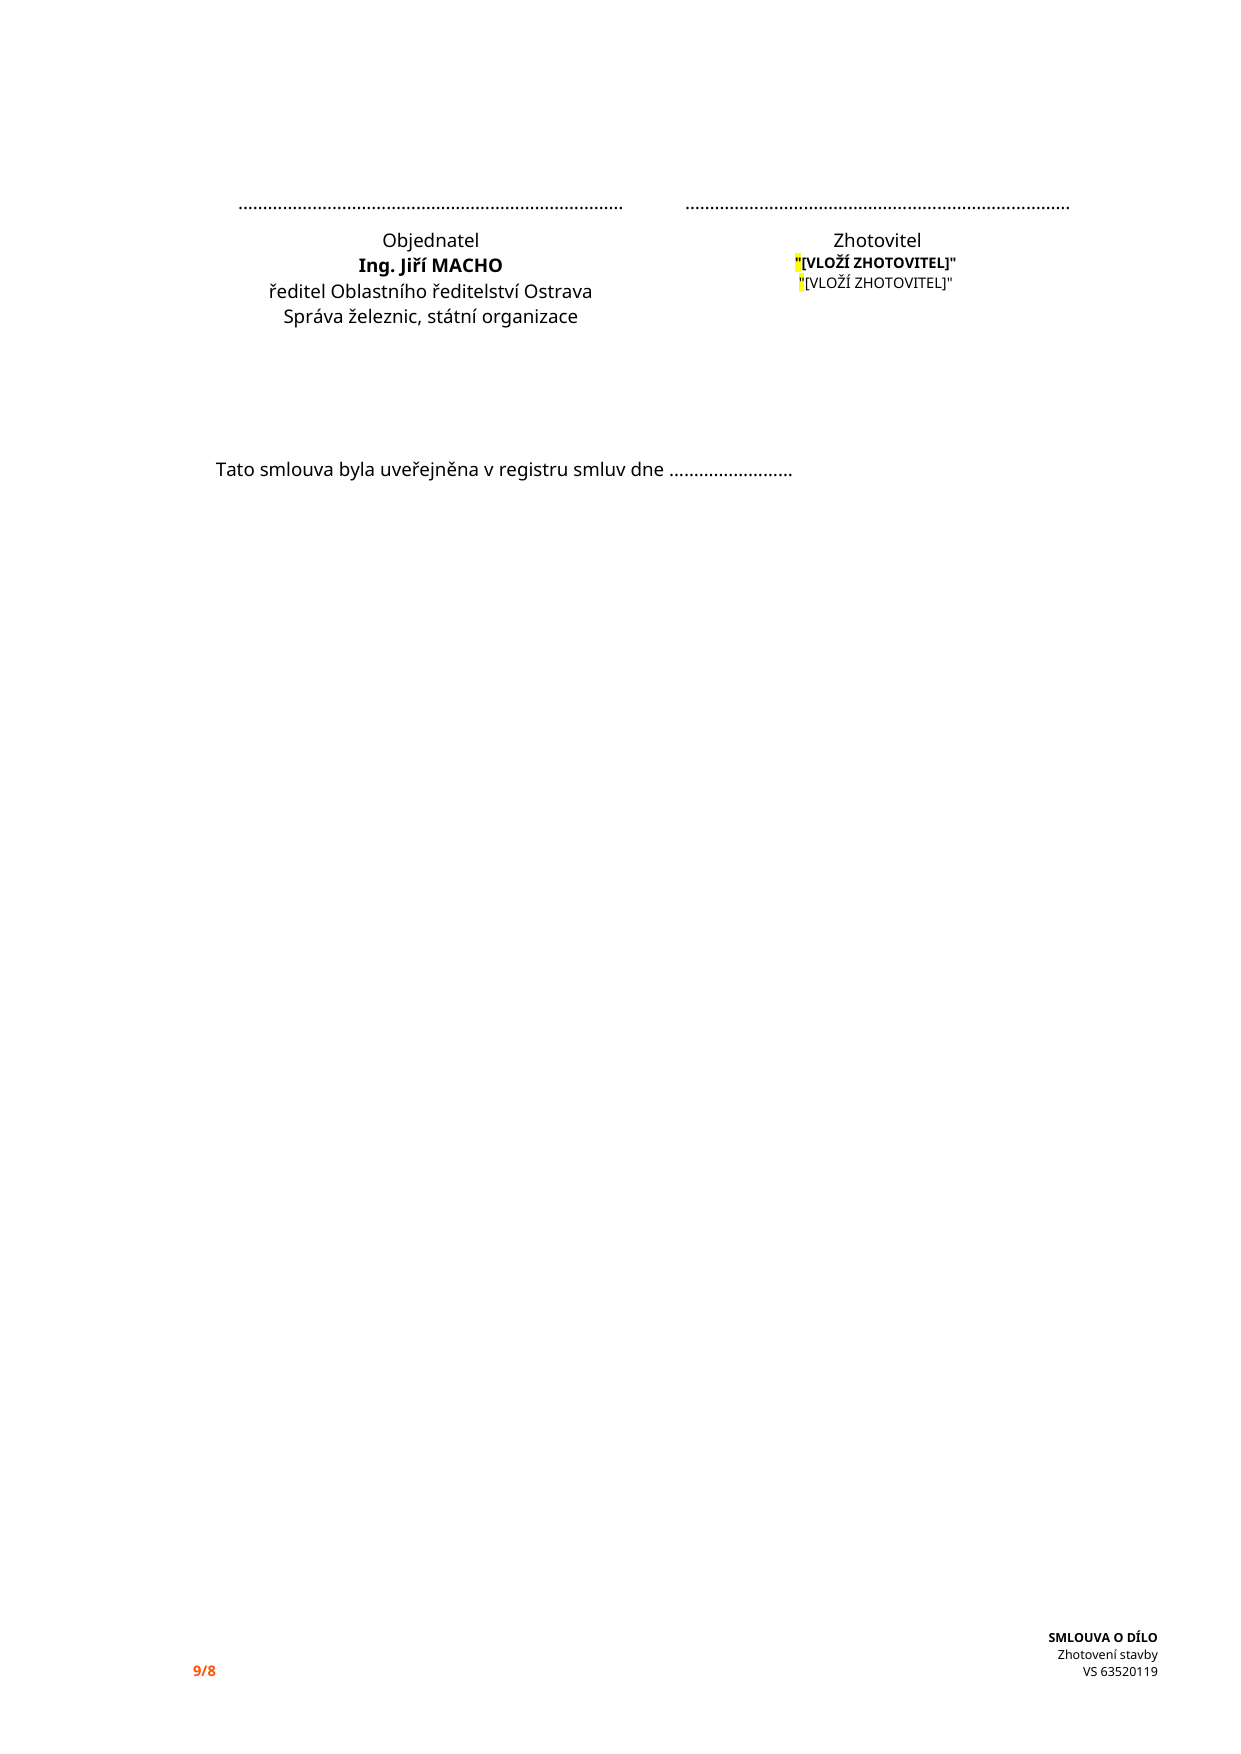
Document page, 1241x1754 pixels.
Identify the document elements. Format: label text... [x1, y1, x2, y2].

text Tato smlouva byla uveřejněna v registru smluv dne ………….………… [216, 457, 1093, 482]
table_header …………………………………………………………………… Zhotovitel [654, 148, 1101, 335]
table_header …………………………………………………………………… Objednatel Ing. Jiří MACHO ředitel Oblastního ředitelství Ostrava Správa železnic, státní organizace [207, 148, 654, 335]
